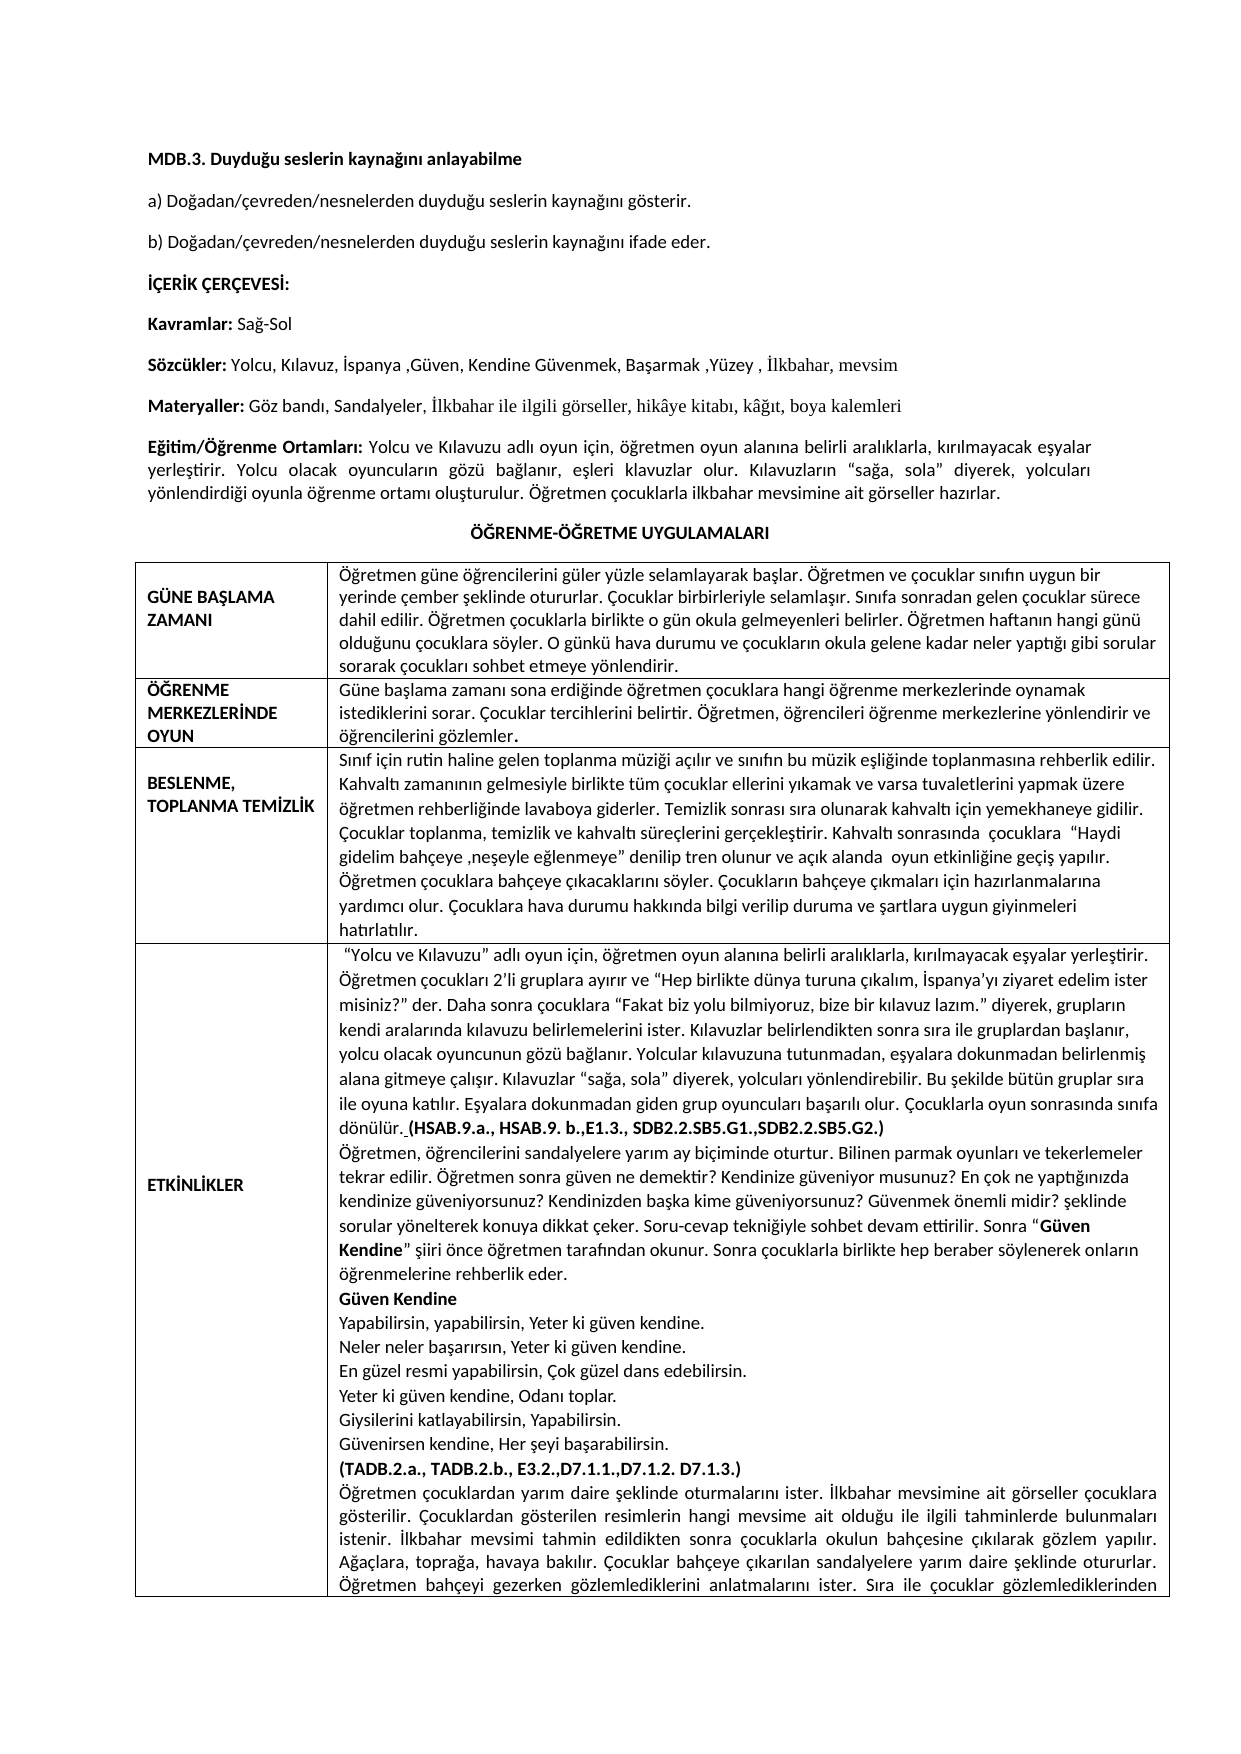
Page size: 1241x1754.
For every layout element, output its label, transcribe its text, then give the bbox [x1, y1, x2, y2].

text İÇERİK ÇERÇEVESİ: [148, 272, 1093, 294]
text Sözcükler: Yolcu, Kılavuz, İspanya ,Güven, Kendine Güvenmek, Başarmak ,Yüzey , İlkbahar, mevsim [148, 353, 1093, 376]
table_cell Sınıf için rutin haline gelen toplanma müziği açılır ve sınıfın bu müzik eşliğinde toplanmasına rehberlik edilir. Kahvaltı zamanının gelmesiyle birlikte tüm çocuklar ellerini yıkamak ve varsa tuvaletlerini yapmak üzere öğretmen rehberliğinde lavaboya giderler. Temizlik sonrası sıra olunarak kahvaltı için yemekhaneye gidilir. Çocuklar toplanma, temizlik ve kahvaltı süreçlerini gerçekleştirir. Kahvaltı sonrasında çocuklara “Haydi gidelim bahçeye ,neşeyle eğlenmeye” denilip tren olunur ve açık alanda oyun etkinliğine geçiş yapılır. Öğretmen çocuklara bahçeye çıkacaklarını söyler. Çocukların bahçeye çıkmaları için hazırlanmalarına yardımcı olur. Çocuklara hava durumu hakkında bilgi verilip duruma ve şartlara uygun giyinmeleri hatırlatılır. [328, 748, 1169, 943]
text a) Doğadan/çevreden/nesnelerden duyduğu seslerin kaynağını gösterir. [148, 189, 1093, 212]
table_header GÜNE BAŞLAMA ZAMANI [136, 563, 327, 677]
table_cell Güne başlama zamanı sona erdiğinde öğretmen çocuklara hangi öğrenme merkezlerinde oynamak istediklerini sorar. Çocuklar tercihlerini belirtir. Öğretmen, öğrencileri öğrenme merkezlerine yönlendirir ve öğrencilerini gözlemler. [328, 679, 1169, 747]
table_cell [328, 944, 1169, 1596]
table_cell ETKİNLİKLER [136, 944, 327, 1596]
text Materyaller: Göz bandı, Sandalyeler, İlkbahar ile ilgili görseller, hikâye kitabı, kâğıt, boya kalemleri [148, 394, 1093, 417]
text ÖĞRENME-ÖĞRETME UYGULAMALARI [148, 521, 1093, 544]
table_header Öğretmen güne öğrencilerini güler yüzle selamlayarak başlar. Öğretmen ve çocuklar sınıfın uygun bir yerinde çember şeklinde otururlar. Çocuklar birbirleriyle selamlaşır. Sınıfa sonradan gelen çocuklar sürece dahil edilir. Öğretmen çocuklarla birlikte o gün okula gelmeyenleri belirler. Öğretmen haftanın hangi günü olduğunu çocuklara söyler. O günkü hava durumu ve çocukların okula gelene kadar neler yaptığı gibi sorular sorarak çocukları sohbet etmeye yönlendirir. [328, 563, 1169, 677]
table_cell BESLENME, TOPLANMA TEMİZLİK [136, 748, 327, 943]
text Eğitim/Öğrenme Ortamları: Yolcu ve Kılavuzu adlı oyun için, öğretmen oyun alanına belirli aralıklarla, kırılmayacak eşyalar yerleştirir. Yolcu olacak oyuncuların gözü bağlanır, eşleri klavuzlar olur. Kılavuzların “sağa, sola” diyerek, yolcuları yönlendirdiği oyunla öğrenme ortamı oluşturulur. Öğretmen çocuklarla ilkbahar mevsimine ait görseller hazırlar. [148, 435, 1093, 504]
text MDB.3. Duyduğu seslerin kaynağını anlayabilme [148, 148, 1093, 171]
text Kavramlar: Sağ-Sol [148, 313, 1093, 336]
text b) Doğadan/çevreden/nesnelerden duyduğu seslerin kaynağını ifade eder. [148, 230, 1093, 253]
table_cell ÖĞRENME MERKEZLERİNDE OYUN [136, 679, 327, 747]
